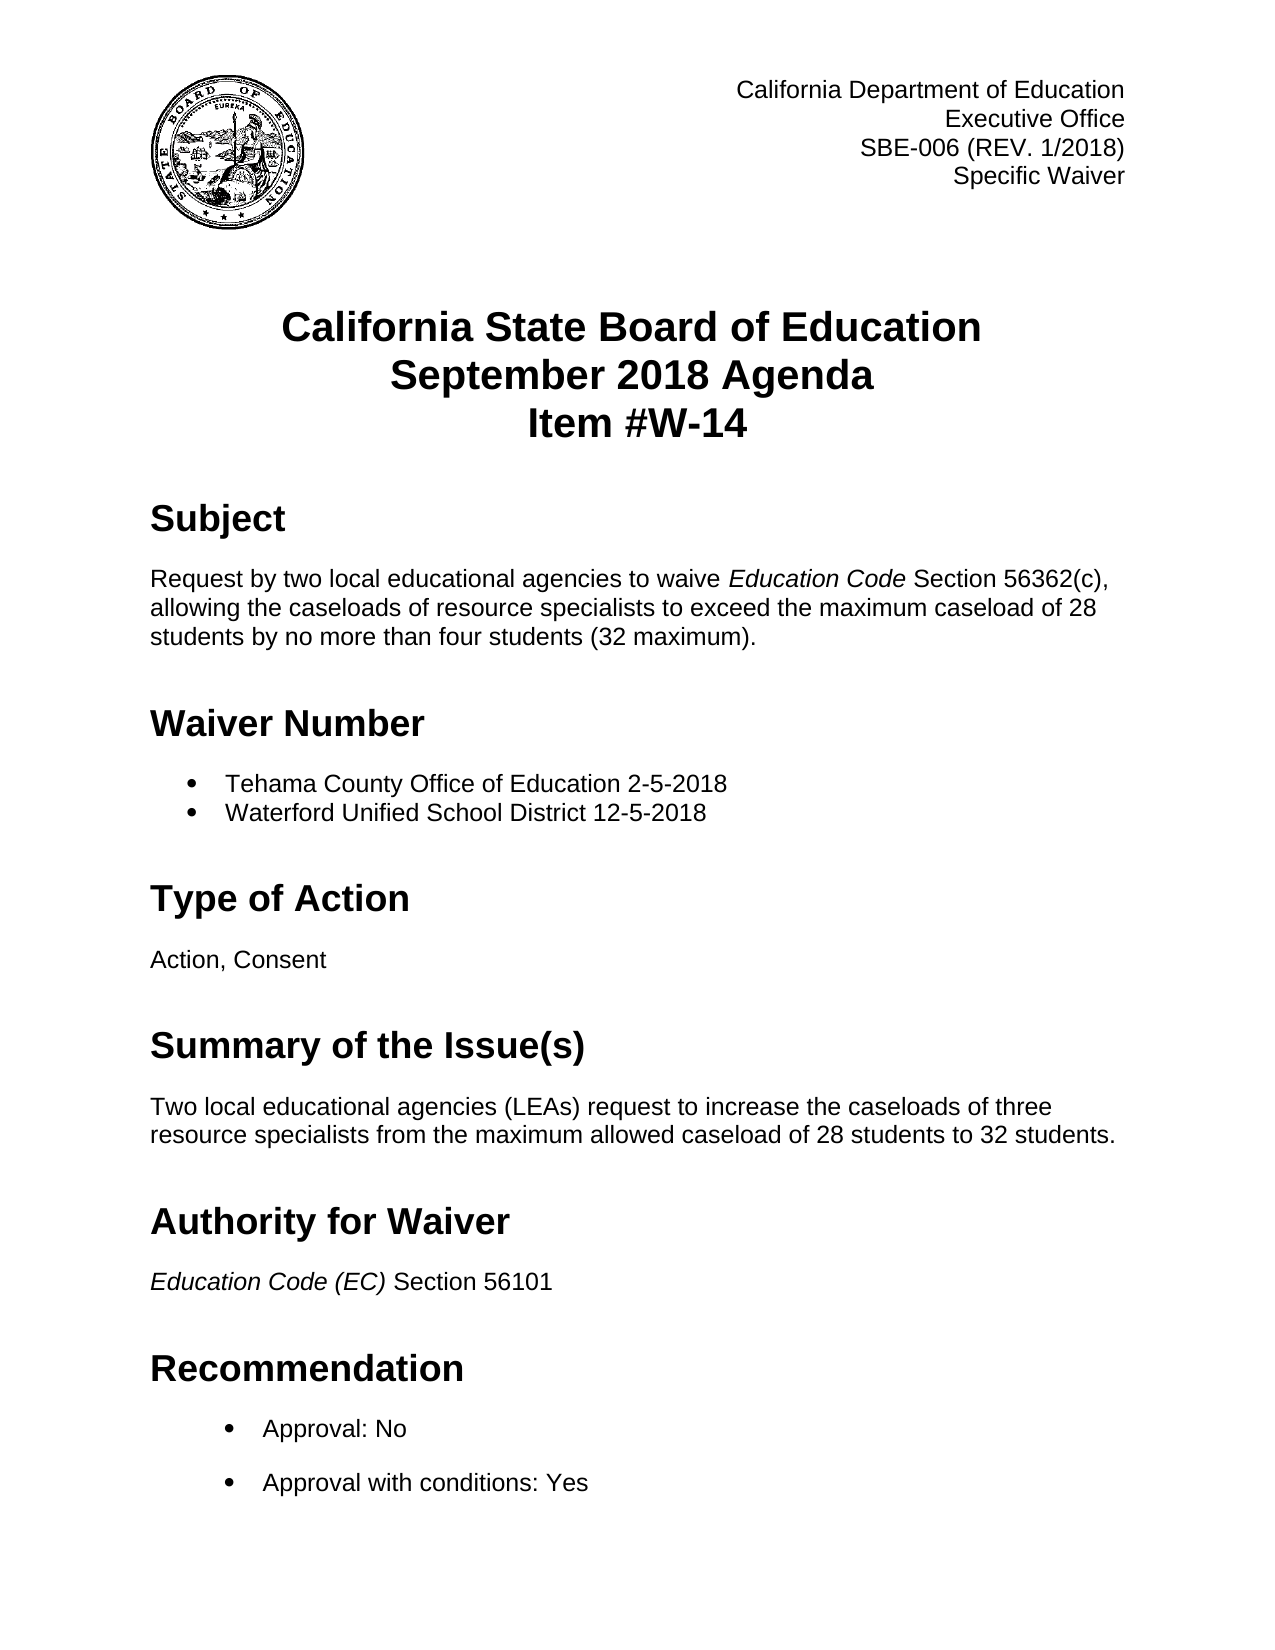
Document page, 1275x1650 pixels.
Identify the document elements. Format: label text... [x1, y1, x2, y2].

subtitle Waiver Number [150, 701, 1125, 744]
text Executive Office [675, 104, 1125, 132]
text Education Code (EC) Section 56101 [150, 1267, 1125, 1296]
list Waterford Unified School District 12-5-2018 [187, 798, 1125, 827]
subtitle Subject [150, 496, 1125, 539]
text Two local educational agencies (LEAs) request to increase the caseloads of three resource specialists from the maximum allowed caseload of 28 students to 32 students. [150, 1092, 1125, 1149]
list Approval with conditions: Yes [225, 1468, 1125, 1497]
picture [150, 75, 305, 230]
subtitle Authority for Waiver [150, 1199, 1125, 1242]
subtitle Summary of the Issue(s) [150, 1023, 1125, 1067]
text SBE-006 (REV. 1/2018) [675, 132, 1125, 161]
text Request by two local educational agencies to waive Education Code Section 56362(c), allowing the caseloads of resource specialists to exceed the maximum caseload of 28 students by no more than four students (32 maximum). [150, 564, 1125, 651]
subtitle Recommendation [150, 1346, 1125, 1389]
list Tehama County Office of Education 2-5-2018 [187, 769, 1125, 798]
list Approval: No [225, 1414, 1125, 1443]
text Action, Consent [150, 945, 1125, 973]
subtitle Type of Action [150, 877, 1125, 920]
subtitle California State Board of Education September 2018 Agenda Item #W-14 [150, 303, 1125, 446]
text Specific Waiver [675, 161, 1125, 190]
text California Department of Education [675, 75, 1125, 104]
